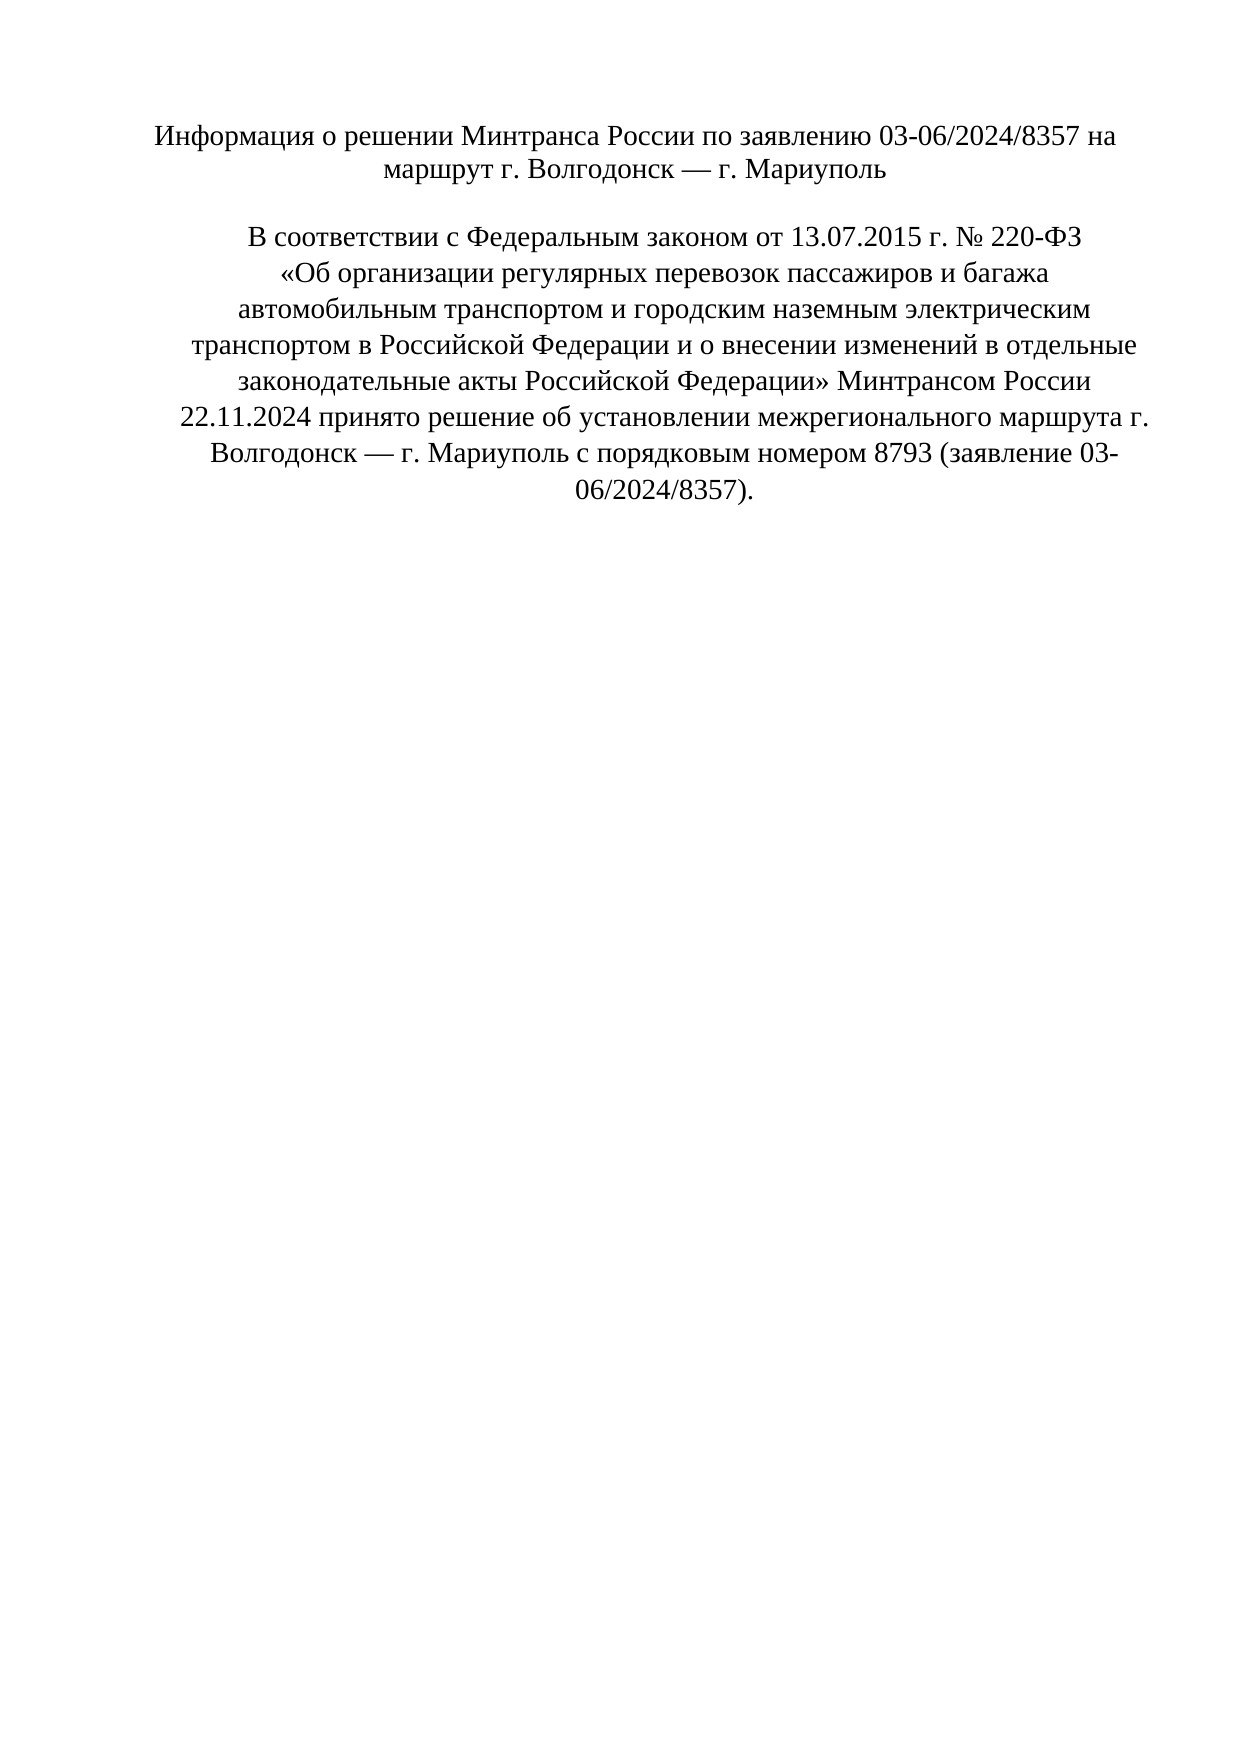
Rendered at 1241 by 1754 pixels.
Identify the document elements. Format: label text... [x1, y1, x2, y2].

text Информация о решении Минтранса России по заявлению 03-06/2024/8357 на маршрут г. Волгодонск — г. Мариуполь [118, 118, 1152, 185]
text В соответствии с Федеральным законом от 13.07.2015 г. № 220-ФЗ «Об организации регулярных перевозок пассажиров и багажа автомобильным транспортом и городским наземным электрическим транспортом в Российской Федерации и о внесении изменений в отдельные законодательные акты Российской Федерации» Минтрансом России 22.11.2024 принято решение об установлении межрегионального маршрута г. Волгодонск — г. Мариуполь с порядковым номером 8793 (заявление 03-06/2024/8357). [177, 219, 1152, 505]
